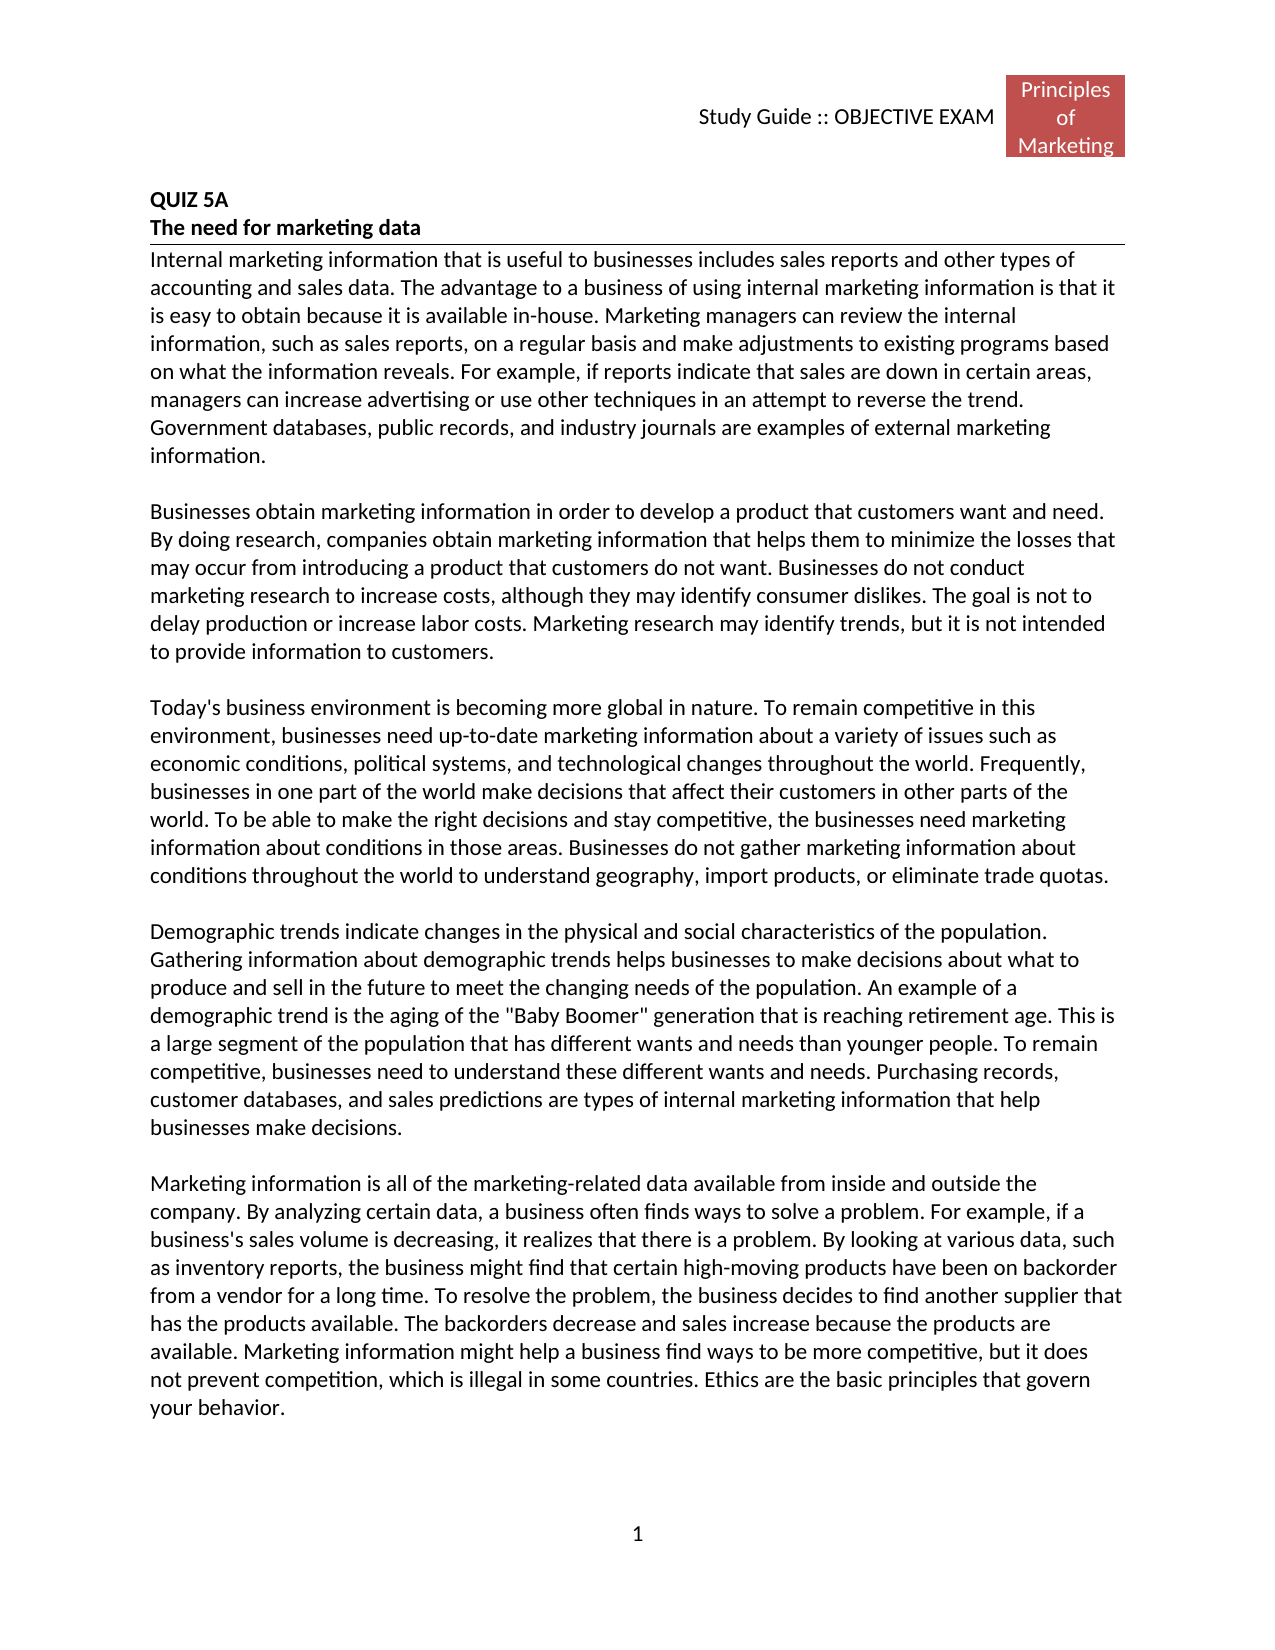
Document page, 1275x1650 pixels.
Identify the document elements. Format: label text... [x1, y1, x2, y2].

text QUIZ 5A [150, 186, 1125, 213]
text Today's business environment is becoming more global in nature. To remain competitive in this environment, businesses need up-to-date marketing information about a variety of issues such as economic conditions, political systems, and technological changes throughout the world. Frequently, businesses in one part of the world make decisions that affect their customers in other parts of the world. To be able to make the right decisions and stay competitive, the businesses need marketing information about conditions in those areas. Businesses do not gather marketing information about conditions throughout the world to understand geography, import products, or eliminate trade quotas. [150, 693, 1125, 889]
text Demographic trends indicate changes in the physical and social characteristics of the population. Gathering information about demographic trends helps businesses to make decisions about what to produce and sell in the future to meet the changing needs of the population. An example of a demographic trend is the aging of the "Baby Boomer" generation that is reaching retirement age. This is a large segment of the population that has different wants and needs than younger people. To remain competitive, businesses need to understand these different wants and needs. Purchasing records, customer databases, and sales predictions are types of internal marketing information that help businesses make decisions. [150, 917, 1125, 1141]
text Marketing information is all of the marketing-related data available from inside and outside the company. By analyzing certain data, a business often finds ways to solve a problem. For example, if a business's sales volume is decreasing, it realizes that there is a problem. By looking at various data, such as inventory reports, the business might find that certain high-moving products have been on backorder from a vendor for a long time. To resolve the problem, the business decides to find another supplier that has the products available. The backorders decrease and sales increase because the products are available. Marketing information might help a business find ways to be more competitive, but it does not prevent competition, which is illegal in some countries. Ethics are the basic principles that govern your behavior. [150, 1169, 1125, 1422]
text Businesses obtain marketing information in order to develop a product that customers want and need. By doing research, companies obtain marketing information that helps them to minimize the losses that may occur from introducing a product that customers do not want. Businesses do not conduct marketing research to increase costs, although they may identify consumer dislikes. The goal is not to delay production or increase labor costs. Marketing research may identify trends, but it is not intended to provide information to customers. [150, 497, 1125, 665]
text The need for marketing data [150, 213, 1125, 244]
text Internal marketing information that is useful to businesses includes sales reports and other types of accounting and sales data. The advantage to a business of using internal marketing information is that it is easy to obtain because it is available in-house. Marketing managers can review the internal information, such as sales reports, on a regular basis and make adjustments to existing programs based on what the information reveals. For example, if reports indicate that sales are down in certain areas, managers can increase advertising or use other techniques in an attempt to reverse the trend. Government databases, public records, and industry journals are examples of external marketing information. [150, 245, 1125, 469]
